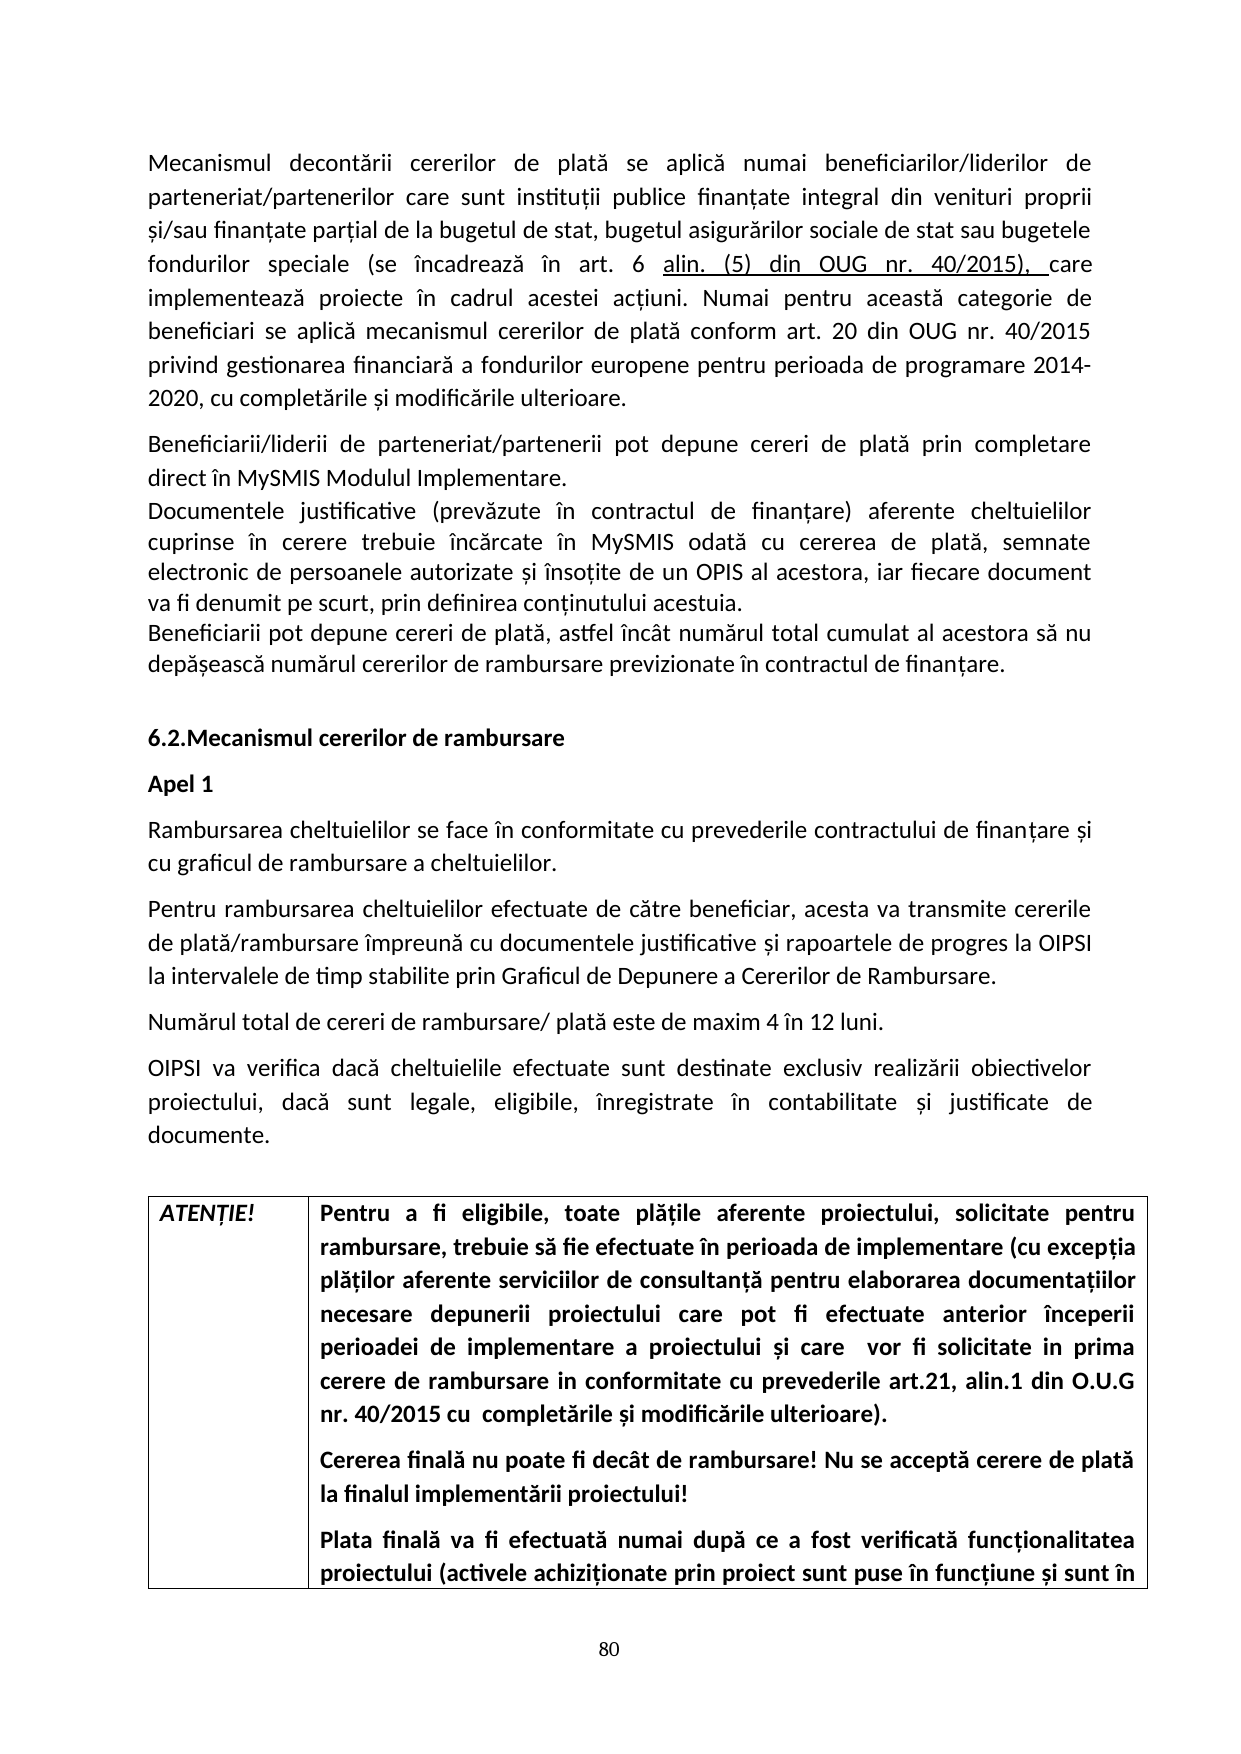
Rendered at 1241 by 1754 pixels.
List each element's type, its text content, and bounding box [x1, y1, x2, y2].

text Pentru rambursarea cheltuielilor efectuate de către beneficiar, acesta va transmite cererile de plată/rambursare împreună cu documentele justificative şi rapoartele de progres la OIPSI la intervalele de timp stabilite prin Graficul de Depunere a Cererilor de Rambursare. [148, 893, 1093, 991]
text Beneficiarii pot depune cereri de plată, astfel încât numărul total cumulat al acestora să nu depăşească numărul cererilor de rambursare previzionate în contractul de finanţare. [148, 618, 1093, 679]
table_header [309, 1197, 1147, 1588]
table_header ATENŢIE! [149, 1197, 308, 1588]
text Rambursarea cheltuielilor se face în conformitate cu prevederile contractului de finanţare şi cu graficul de rambursare a cheltuielilor. [148, 814, 1093, 878]
text Beneficiarii/liderii de parteneriat/partenerii pot depune cereri de plată prin completare direct în MySMIS Modulul Implementare. [148, 428, 1093, 492]
text Apel 1 [148, 768, 1093, 798]
text 6.2.Mecanismul cererilor de rambursare [148, 722, 1093, 752]
text OIPSI va verifica dacă cheltuielile efectuate sunt destinate exclusiv realizării obiectivelor proiectului, dacă sunt legale, eligibile, înregistrate în contabilitate şi justificate de documente. [148, 1052, 1093, 1150]
text Mecanismul decontării cererilor de plată se aplică numai beneficiarilor/liderilor de parteneriat/partenerilor care sunt instituţii publice finanţate integral din venituri proprii şi/sau finanţate parţial de la bugetul de stat, bugetul asigurărilor sociale de stat sau bugetele fondurilor speciale (se încadrează în art. 6 alin. (5) din OUG nr. 40/2015), care implementează proiecte în cadrul acestei acţiuni. Numai pentru această categorie de beneficiari se aplică mecanismul cererilor de plată conform art. 20 din OUG nr. 40/2015 privind gestionarea financiară a fondurilor europene pentru perioada de programare 2014-2020, cu completările şi modificările ulterioare. [148, 148, 1093, 413]
text Numărul total de cereri de rambursare/ plată este de maxim 4 în 12 luni. [148, 1006, 1093, 1037]
